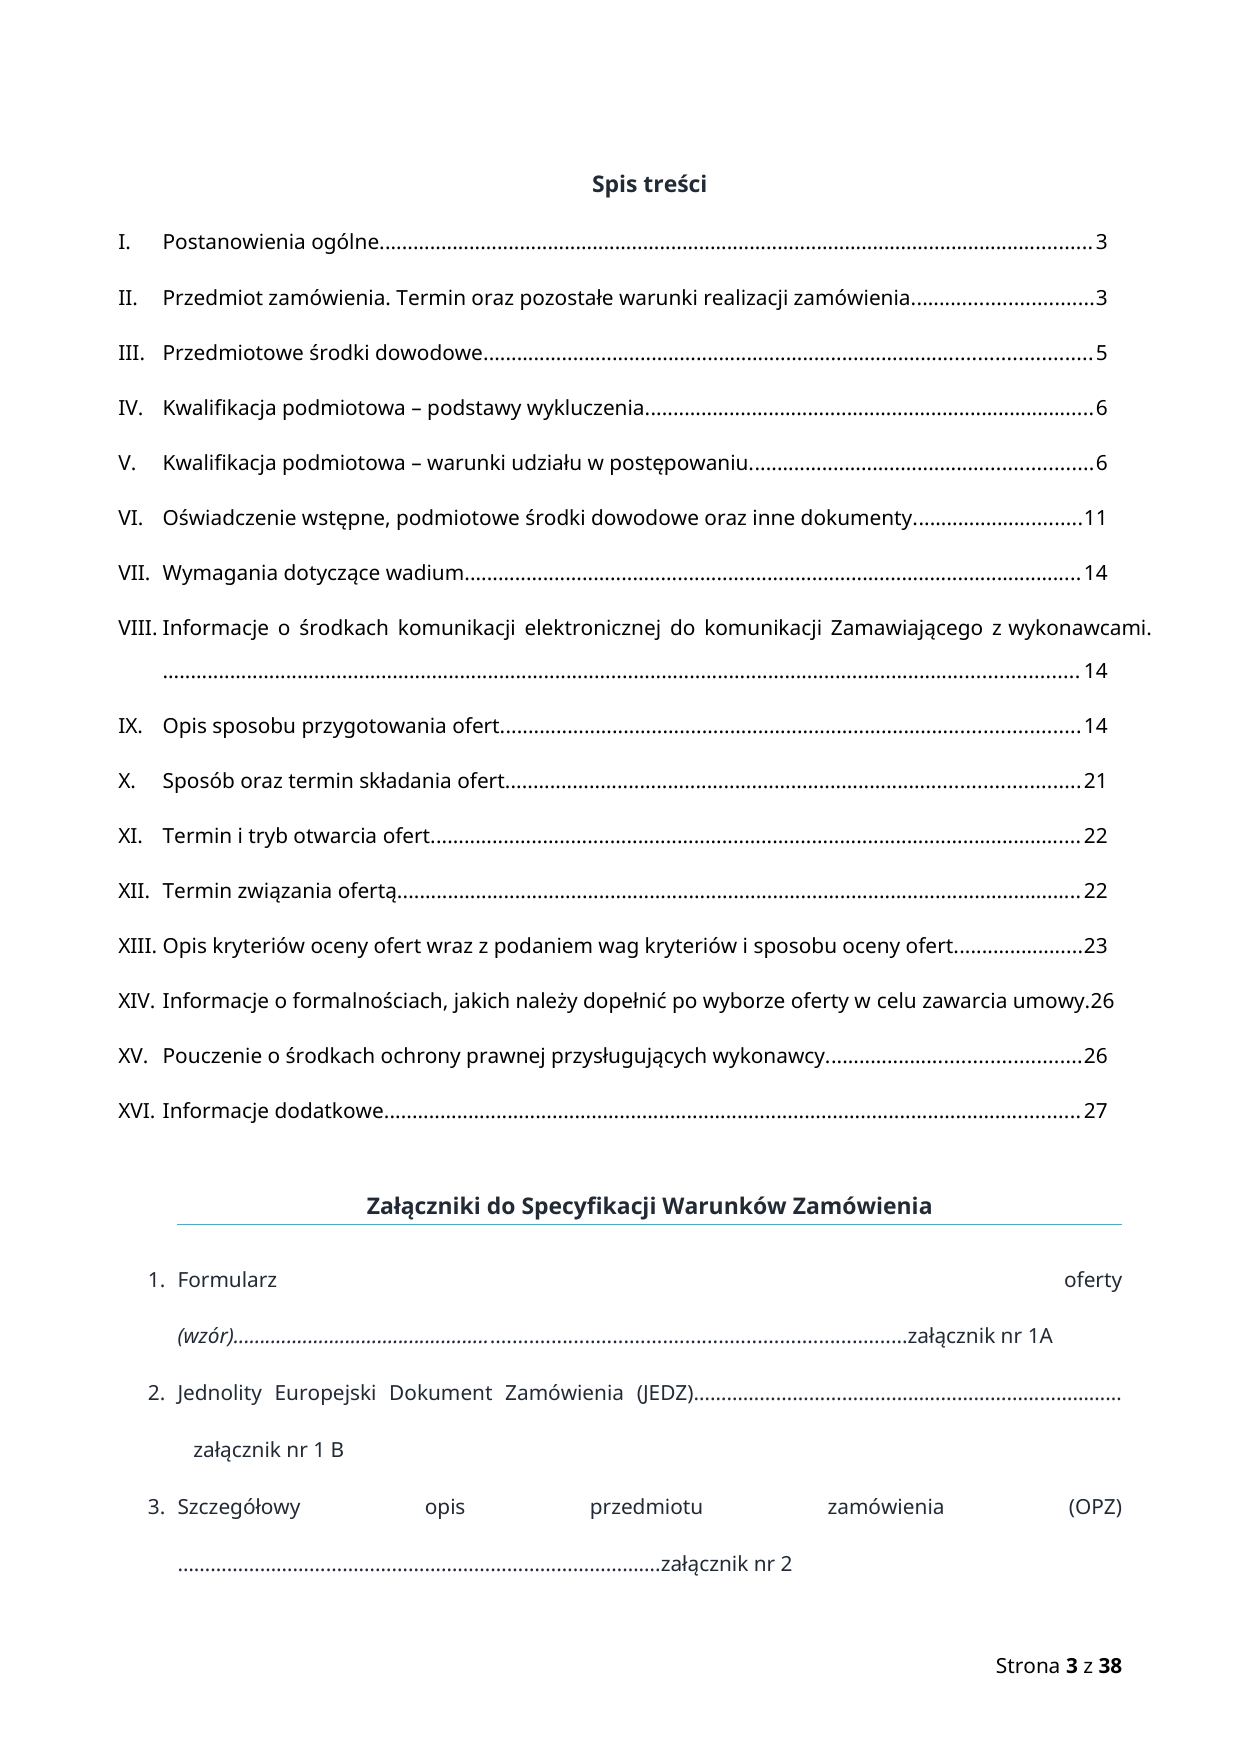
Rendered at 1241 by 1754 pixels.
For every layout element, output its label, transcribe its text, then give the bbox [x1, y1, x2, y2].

text XVI. Informacje dodatkowe. 27 [118, 1097, 1152, 1125]
text V. Kwalifikacja podmiotowa – warunki udziału w postępowaniu. 6 [118, 448, 1152, 476]
text II. Przedmiot zamówienia. Termin oraz pozostałe warunki realizacji zamówienia. 3 [118, 283, 1152, 311]
text XV. Pouczenie o środkach ochrony prawnej przysługujących wykonawcy. 26 [118, 1042, 1152, 1070]
text Spis treści [177, 168, 1122, 199]
text VI. Oświadczenie wstępne, podmiotowe środki dowodowe oraz inne dokumenty. 11 [118, 503, 1152, 531]
list Formularz oferty (wzór)...........................................................................................................................załącznik nr 1A [148, 1265, 1122, 1350]
text VII. Wymagania dotyczące wadium. 14 [118, 558, 1152, 587]
text IV. Kwalifikacja podmiotowa – podstawy wykluczenia. 6 [118, 393, 1152, 421]
list Szczegółowy opis przedmiotu zamówienia (OPZ) …………………………………………………………………………….załącznik nr 2 [148, 1492, 1122, 1577]
text XIII. Opis kryteriów oceny ofert wraz z podaniem wag kryteriów i sposobu oceny ofert. 23 [118, 931, 1152, 960]
text Załączniki do Specyfikacji Warunków Zamówienia [177, 1190, 1122, 1224]
text XII. Termin związania ofertą. 22 [118, 876, 1152, 905]
text XI. Termin i tryb otwarcia ofert. 22 [118, 821, 1152, 849]
list Jednolity Europejski Dokument Zamówienia (JEDZ)…………………………………………………………………… załącznik nr 1 B [148, 1378, 1122, 1464]
text XIV. Informacje o formalnościach, jakich należy dopełnić po wyborze oferty w celu zawarcia umowy. 26 [118, 986, 1152, 1015]
text III. Przedmiotowe środki dowodowe. 5 [118, 338, 1152, 366]
text IX. Opis sposobu przygotowania ofert. 14 [118, 711, 1152, 739]
text I. Postanowienia ogólne. 3 [118, 227, 1152, 256]
text VIII. Informacje o środkach komunikacji elektronicznej do komunikacji Zamawiającego z wykonawcami. 14 [118, 613, 1152, 684]
text X. Sposób oraz termin składania ofert. 21 [118, 766, 1152, 794]
